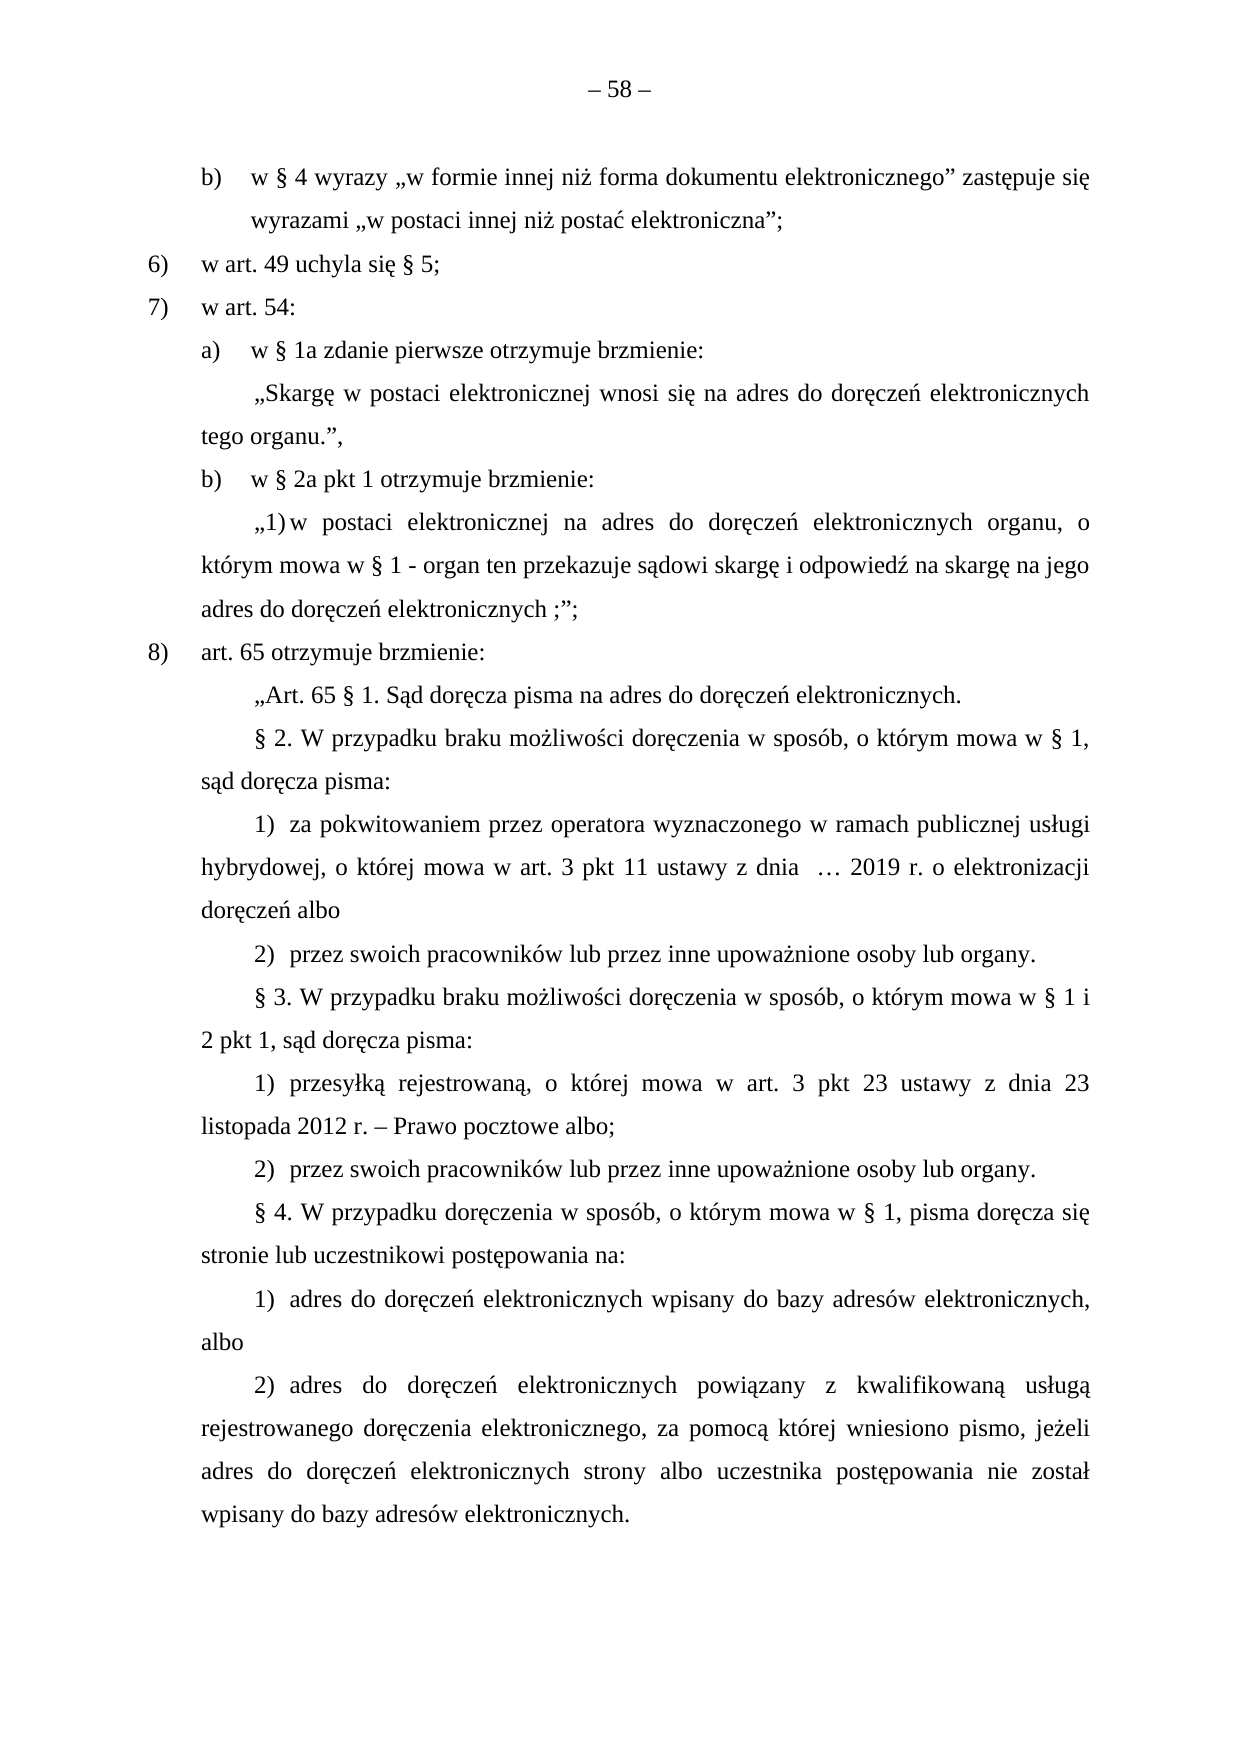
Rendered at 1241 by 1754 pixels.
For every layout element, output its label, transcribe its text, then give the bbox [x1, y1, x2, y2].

text a) w § 1a zdanie pierwsze otrzymuje brzmienie: [201, 335, 1091, 364]
text 1) za pokwitowaniem przez operatora wyznaczonego w ramach publicznej usługi hybrydowej, o której mowa w art. 3 pkt 11 ustawy z dnia … 2019 r. o elektronizacji doręczeń albo [201, 809, 1091, 924]
text 1) przesyłką rejestrowaną, o której mowa w art. 3 pkt 23 ustawy z dnia 23 listopada 2012 r. – Prawo pocztowe albo; [201, 1068, 1091, 1140]
text b) w § 2a pkt 1 otrzymuje brzmienie: [201, 464, 1091, 493]
text § 4. W przypadku doręczenia w sposób, o którym mowa w § 1, pisma doręcza się stronie lub uczestnikowi postępowania na: [201, 1197, 1091, 1269]
text 2) przez swoich pracowników lub przez inne upoważnione osoby lub organy. [201, 939, 1091, 967]
text „Art. 65 § 1. Sąd doręcza pisma na adres do doręczeń elektronicznych. [201, 680, 1091, 709]
text 2) przez swoich pracowników lub przez inne upoważnione osoby lub organy. [201, 1154, 1091, 1183]
text 7) w art. 54: [148, 292, 1091, 321]
text b) w § 4 wyrazy „w formie innej niż forma dokumentu elektronicznego” zastępuje się wyrazami „w postaci innej niż postać elektroniczna”; [201, 162, 1091, 234]
text § 3. W przypadku braku możliwości doręczenia w sposób, o którym mowa w § 1 i 2 pkt 1, sąd doręcza pisma: [201, 982, 1091, 1054]
text 2) adres do doręczeń elektronicznych powiązany z kwalifikowaną usługą rejestrowanego doręczenia elektronicznego, za pomocą której wniesiono pismo, jeżeli adres do doręczeń elektronicznych strony albo uczestnika postępowania nie został wpisany do bazy adresów elektronicznych. [201, 1370, 1091, 1528]
text „Skargę w postaci elektronicznej wnosi się na adres do doręczeń elektronicznych tego organu.”, [201, 378, 1091, 450]
text § 2. W przypadku braku możliwości doręczenia w sposób, o którym mowa w § 1, sąd doręcza pisma: [201, 723, 1091, 795]
text 6) w art. 49 uchyla się § 5; [148, 249, 1091, 277]
text 8) art. 65 otrzymuje brzmienie: [148, 637, 1091, 666]
text 1) adres do doręczeń elektronicznych wpisany do bazy adresów elektronicznych, albo [201, 1284, 1091, 1356]
text „1) w postaci elektronicznej na adres do doręczeń elektronicznych organu, o którym mowa w § 1 - organ ten przekazuje sądowi skargę i odpowiedź na skargę na jego adres do doręczeń elektronicznych ;”; [201, 507, 1091, 622]
